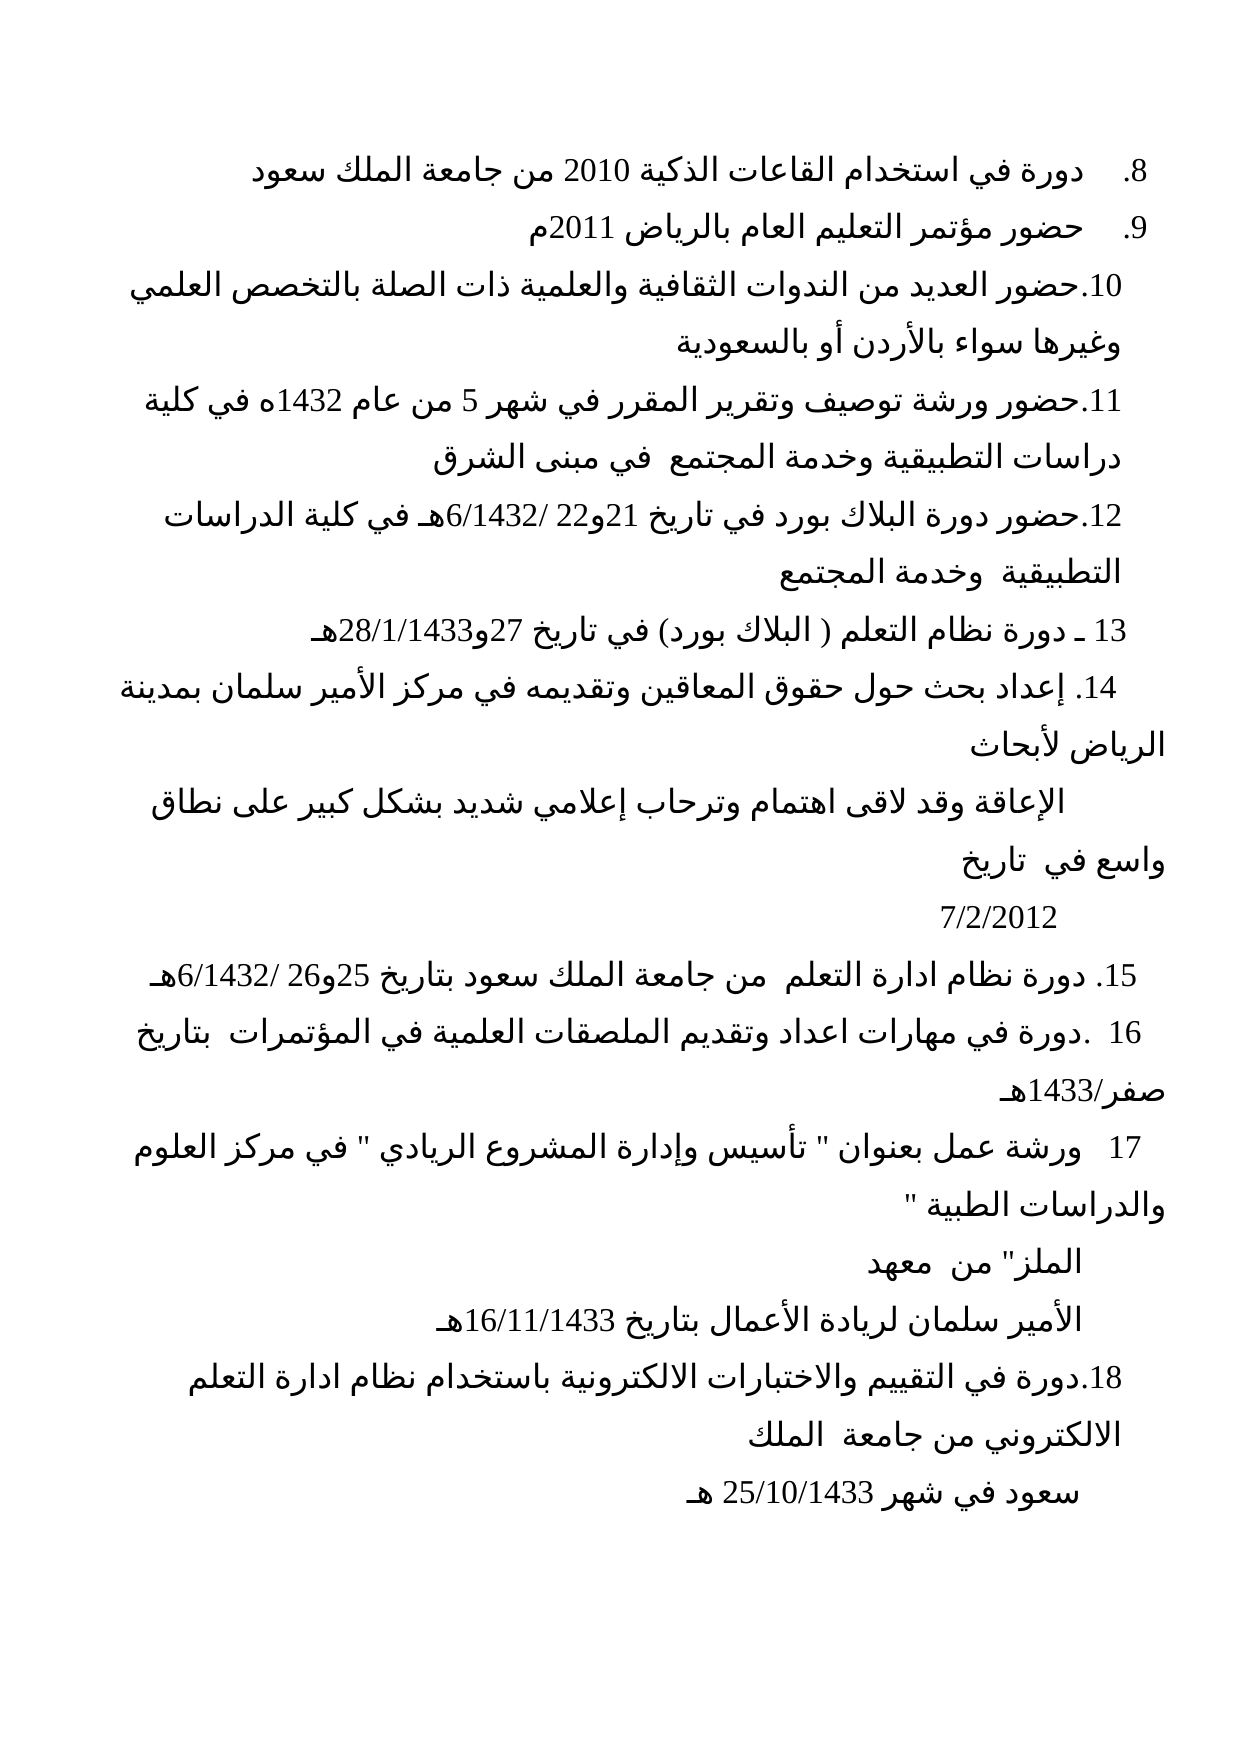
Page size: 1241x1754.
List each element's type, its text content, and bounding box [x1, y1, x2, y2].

text 15. دورة نظام ادارة التعلم من جامعة الملك سعود بتاريخ 25و26 /6/1432هـ [89, 955, 1137, 993]
text الأمير سلمان لريادة الأعمال بتاريخ 16/11/1433هـ [89, 1300, 1167, 1338]
text 14. إعداد بحث حول حقوق المعاقين وتقديمه في مركز الأمير سلمان بمدينة الرياض لأبحاث [89, 667, 1167, 763]
text 7/2/2012 [89, 897, 1167, 936]
text 13 ـ دورة نظام التعلم ( البلاك بورد) في تاريخ 27و28/1/1433هـ [89, 610, 1152, 648]
list دورة في استخدام القاعات الذكية 2010 من جامعة الملك سعود [89, 150, 1122, 188]
text 11.حضور ورشة توصيف وتقرير المقرر في شهر 5 من عام 1432ه في كلية دراسات التطبيقية وخدمة المجتمع في مبنى الشرق [89, 380, 1122, 476]
text 16 .دورة في مهارات اعداد وتقديم الملصقات العلمية في المؤتمرات بتاريخ صفر/1433هـ [89, 1012, 1167, 1108]
text الملز" من معهد [89, 1242, 1167, 1281]
text 18.دورة في التقييم والاختبارات الالكترونية باستخدام نظام ادارة التعلم الالكتروني من جامعة الملك [89, 1357, 1122, 1453]
text 12.حضور دورة البلاك بورد في تاريخ 21و22 /6/1432هـ في كلية الدراسات التطبيقية وخدمة المجتمع [89, 495, 1122, 591]
text 17 ورشة عمل بعنوان " تأسيس وإدارة المشروع الريادي " في مركز العلوم والدراسات الطبية " [89, 1127, 1167, 1223]
text الإعاقة وقد لاقى اهتمام وترحاب إعلامي شديد بشكل كبير على نطاق واسع في تاريخ [89, 782, 1167, 878]
text 10.حضور العديد من الندوات الثقافية والعلمية ذات الصلة بالتخصص العلمي وغيرها سواء بالأردن أو بالسعودية [89, 265, 1122, 361]
text سعود في شهر 25/10/1433 هـ [89, 1472, 1122, 1511]
list حضور مؤتمر التعليم العام بالرياض 2011م [89, 207, 1122, 246]
